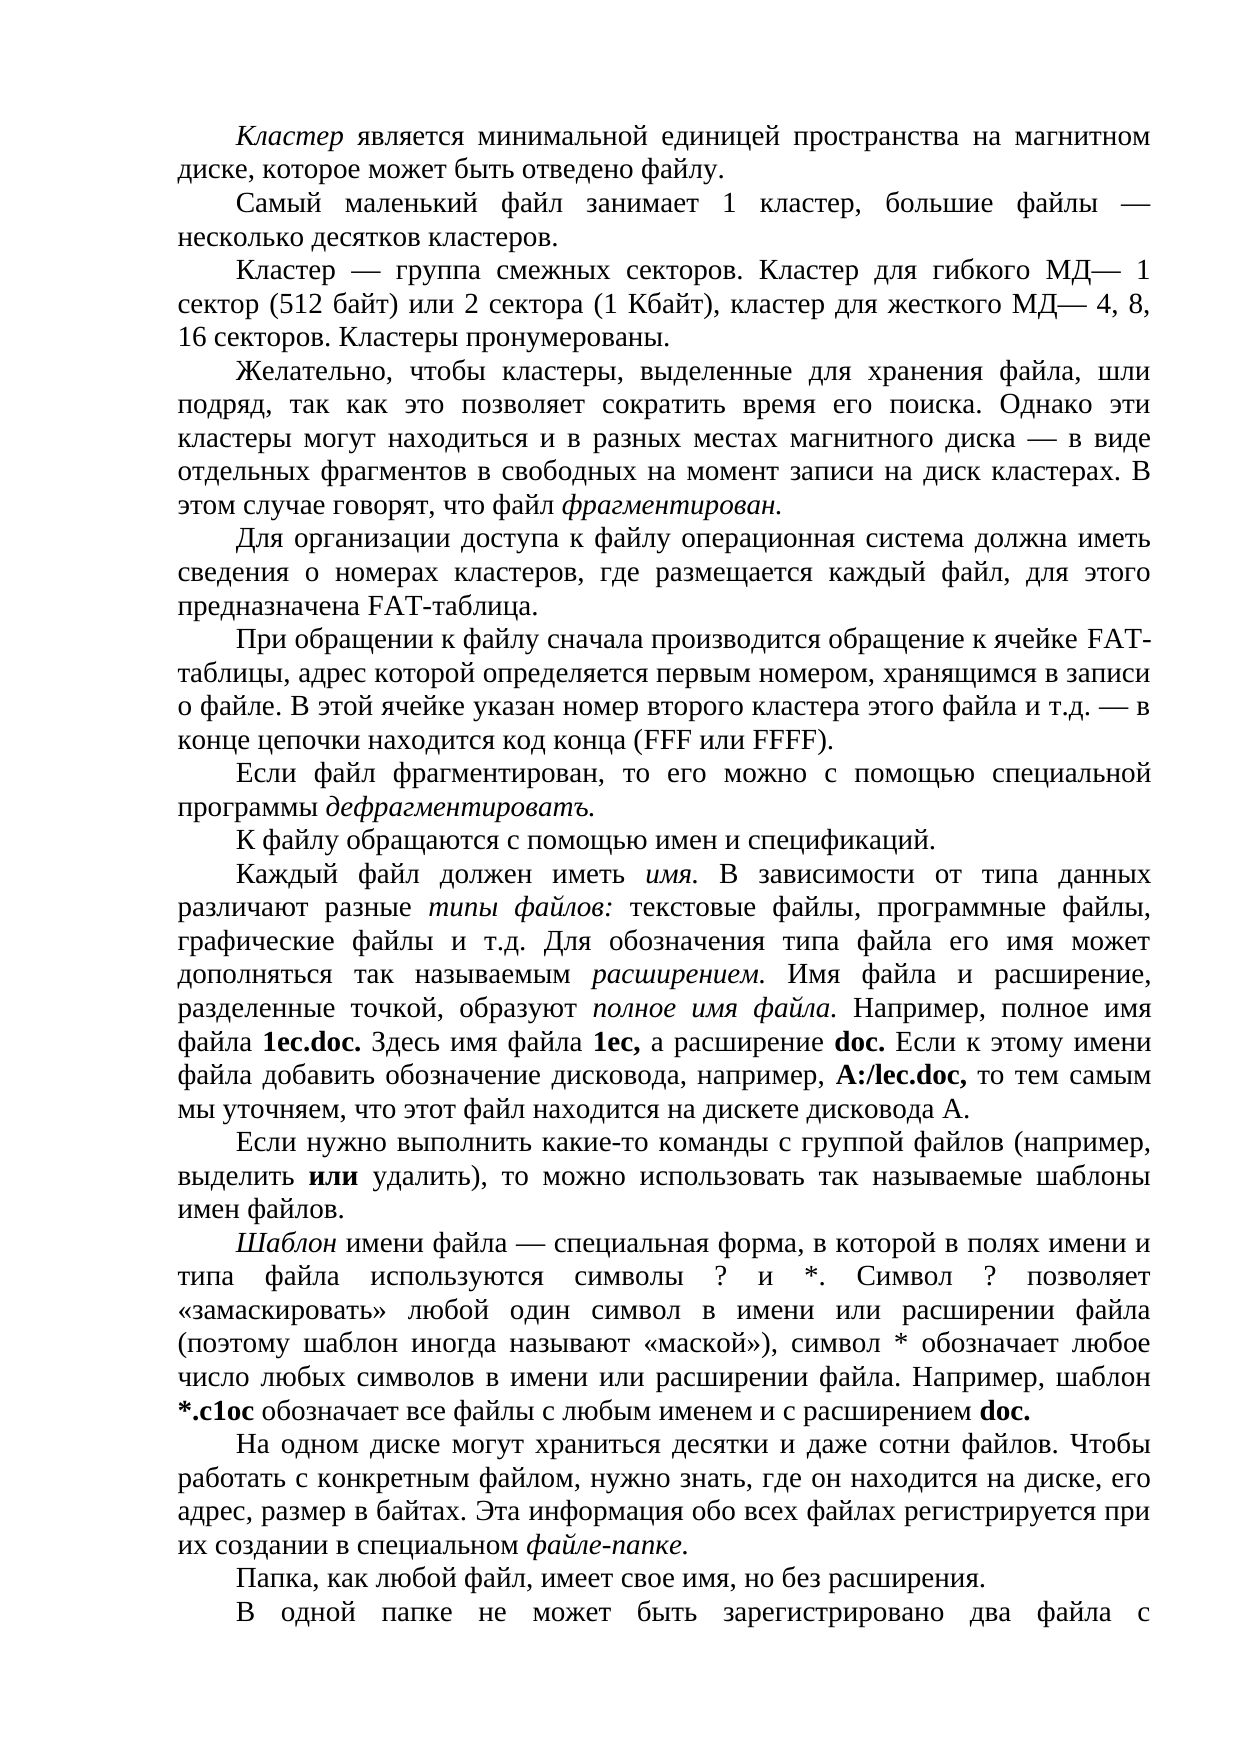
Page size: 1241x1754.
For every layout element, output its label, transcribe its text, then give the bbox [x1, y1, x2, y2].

text Каждый файл должен иметь имя. В зависимости от типа данных различают разные типы файлов: текстовые файлы, программные файлы, графические файлы и т.д. Для обозначения типа файла его имя может дополняться так называемым расширением. Имя файла и расширение, разделенные точкой, образуют полное имя файла. Например, полное имя файла 1ес.dос. Здесь имя файла 1ес, а расширение dос. Если к этому имени файла добавить обозначение дисковода, например, А:/lес.dос, то тем самым мы уточняем, что этот файл находится на дискете дисковода А. [177, 856, 1152, 1124]
text Кластер — группа смежных секторов. Кластер для гибкого МД— 1 сектор (512 байт) или 2 сектора (1 Кбайт), кластер для жесткого МД— 4, 8, 16 секторов. Кластеры пронумерованы. [177, 252, 1152, 353]
text При обращении к файлу сначала производится обращение к ячейке FАТ-таблицы, адрес которой определяется первым номером, хранящимся в записи о файле. В этой ячейке указан номер второго кластера этого файла и т.д. — в конце цепочки находится код конца (FFF или FFFF). [177, 621, 1152, 755]
text Желательно, чтобы кластеры, выделенные для хранения файла, шли подряд, так как это позволяет сократить время его поиска. Однако эти кластеры могут находиться и в разных местах магнитного диска — в виде отдельных фрагментов в свободных на момент записи на диск кластерах. В этом случае говорят, что файл фрагментирован. [177, 353, 1152, 521]
text Кластер является минимальной единицей пространства на магнитном диске, которое может быть отведено файлу. [177, 118, 1152, 185]
text К файлу обращаются с помощью имен и спецификаций. [177, 822, 1152, 856]
text Самый маленький файл занимает 1 кластер, большие файлы — несколько десятков кластеров. [177, 185, 1152, 252]
text На одном диске могут храниться десятки и даже сотни файлов. Чтобы работать с конкретным файлом, нужно знать, где он находится на диске, его адрес, размер в байтах. Эта информация обо всех файлах регистрируется при их создании в специальном файле-папке. [177, 1426, 1152, 1560]
text Для организации доступа к файлу операционная система должна иметь сведения о номерах кластеров, где размещается каждый файл, для этого предназначена FАТ-таблица. [177, 521, 1152, 621]
text Папка, как любой файл, имеет свое имя, но без расширения. [177, 1560, 1152, 1594]
text Если нужно выполнить какие-то команды с группой файлов (например, выделить или удалить), то можно использовать так называемые шаблоны имен файлов. [177, 1124, 1152, 1225]
text Шаблон имени файла — специальная форма, в которой в полях имени и типа файла используются символы ? и *. Символ ? позволяет «замаскировать» любой один символ в имени или расширении файла (поэтому шаблон иногда называют «маской»), символ * обозначает любое число любых символов в имени или расширении файла. Например, шаблон *.с1ос обозначает все файлы с любым именем и с расширением dос. [177, 1225, 1152, 1426]
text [177, 1594, 1152, 1627]
text Если файл фрагментирован, то его можно с помощью специальной программы дефрагментироватъ. [177, 755, 1152, 822]
